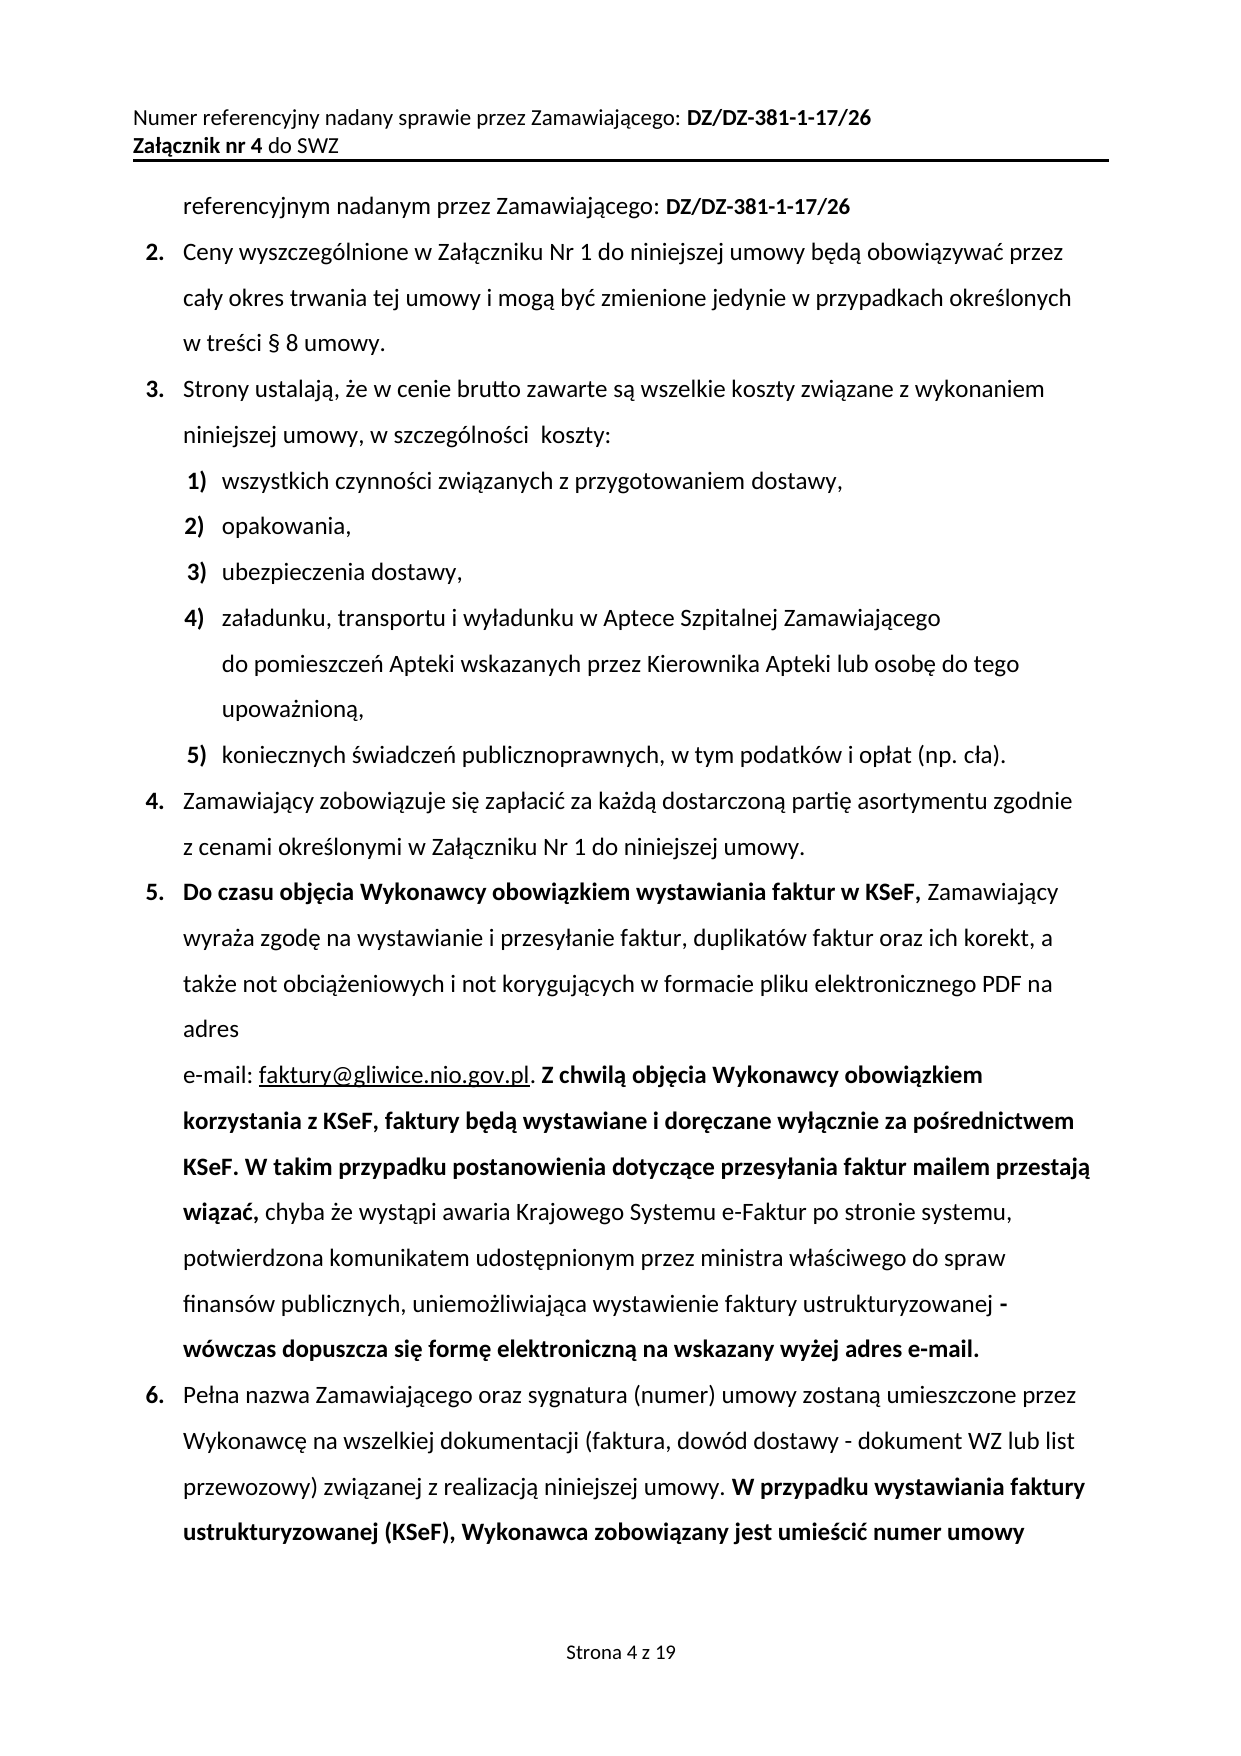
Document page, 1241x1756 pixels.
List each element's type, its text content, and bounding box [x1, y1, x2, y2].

list opakowania, [184, 511, 1109, 541]
list Strony ustalają, że w cenie brutto zawarte są wszelkie koszty związane z wykonaniem niniejszej umowy, w szczególności koszty: [145, 373, 1109, 449]
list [183, 190, 1106, 221]
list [145, 1379, 1093, 1547]
list ubezpieczenia dostawy, [187, 556, 1109, 587]
list koniecznych świadczeń publicznoprawnych, w tym podatków i opłat (np. cła). [187, 739, 1109, 770]
list wszystkich czynności związanych z przygotowaniem dostawy, [187, 465, 1109, 495]
list Ceny wyszczególnione w Załączniku Nr 1 do niniejszej umowy będą obowiązywać przez cały okres trwania tej umowy i mogą być zmienione jedynie w przypadkach określonych w treści § 8 umowy. [145, 236, 1092, 358]
list Do czasu objęcia Wykonawcy obowiązkiem wystawiania faktur w KSeF, Zamawiający wyraża zgodę na wystawianie i przesyłanie faktur, duplikatów faktur oraz ich korekt, a także not obciążeniowych i not korygujących w formacie pliku elektronicznego PDF na adres e-mail: faktury@gliwice.nio.gov.pl. Z chwilą objęcia Wykonawcy obowiązkiem korzystania z KSeF, faktury będą wystawiane i doręczane wyłącznie za pośrednictwem KSeF. W takim przypadku postanowienia dotyczące przesyłania faktur mailem przestają wiązać, chyba że wystąpi awaria Krajowego Systemu e-Faktur po stronie systemu, potwierdzona komunikatem udostępnionym przez ministra właściwego do spraw finansów publicznych, uniemożliwiająca wystawienie faktury ustrukturyzowanej - wówczas dopuszcza się formę elektroniczną na wskazany wyżej adres e-mail. [145, 876, 1093, 1364]
list załadunku, transportu i wyładunku w Aptece Szpitalnej Zamawiającego do pomieszczeń Apteki wskazanych przez Kierownika Apteki lub osobę do tego upoważnioną, [184, 602, 1093, 724]
list Zamawiający zobowiązuje się zapłacić za każdą dostarczoną partię asortymentu zgodnie z cenami określonymi w Załączniku Nr 1 do niniejszej umowy. [145, 785, 1093, 861]
